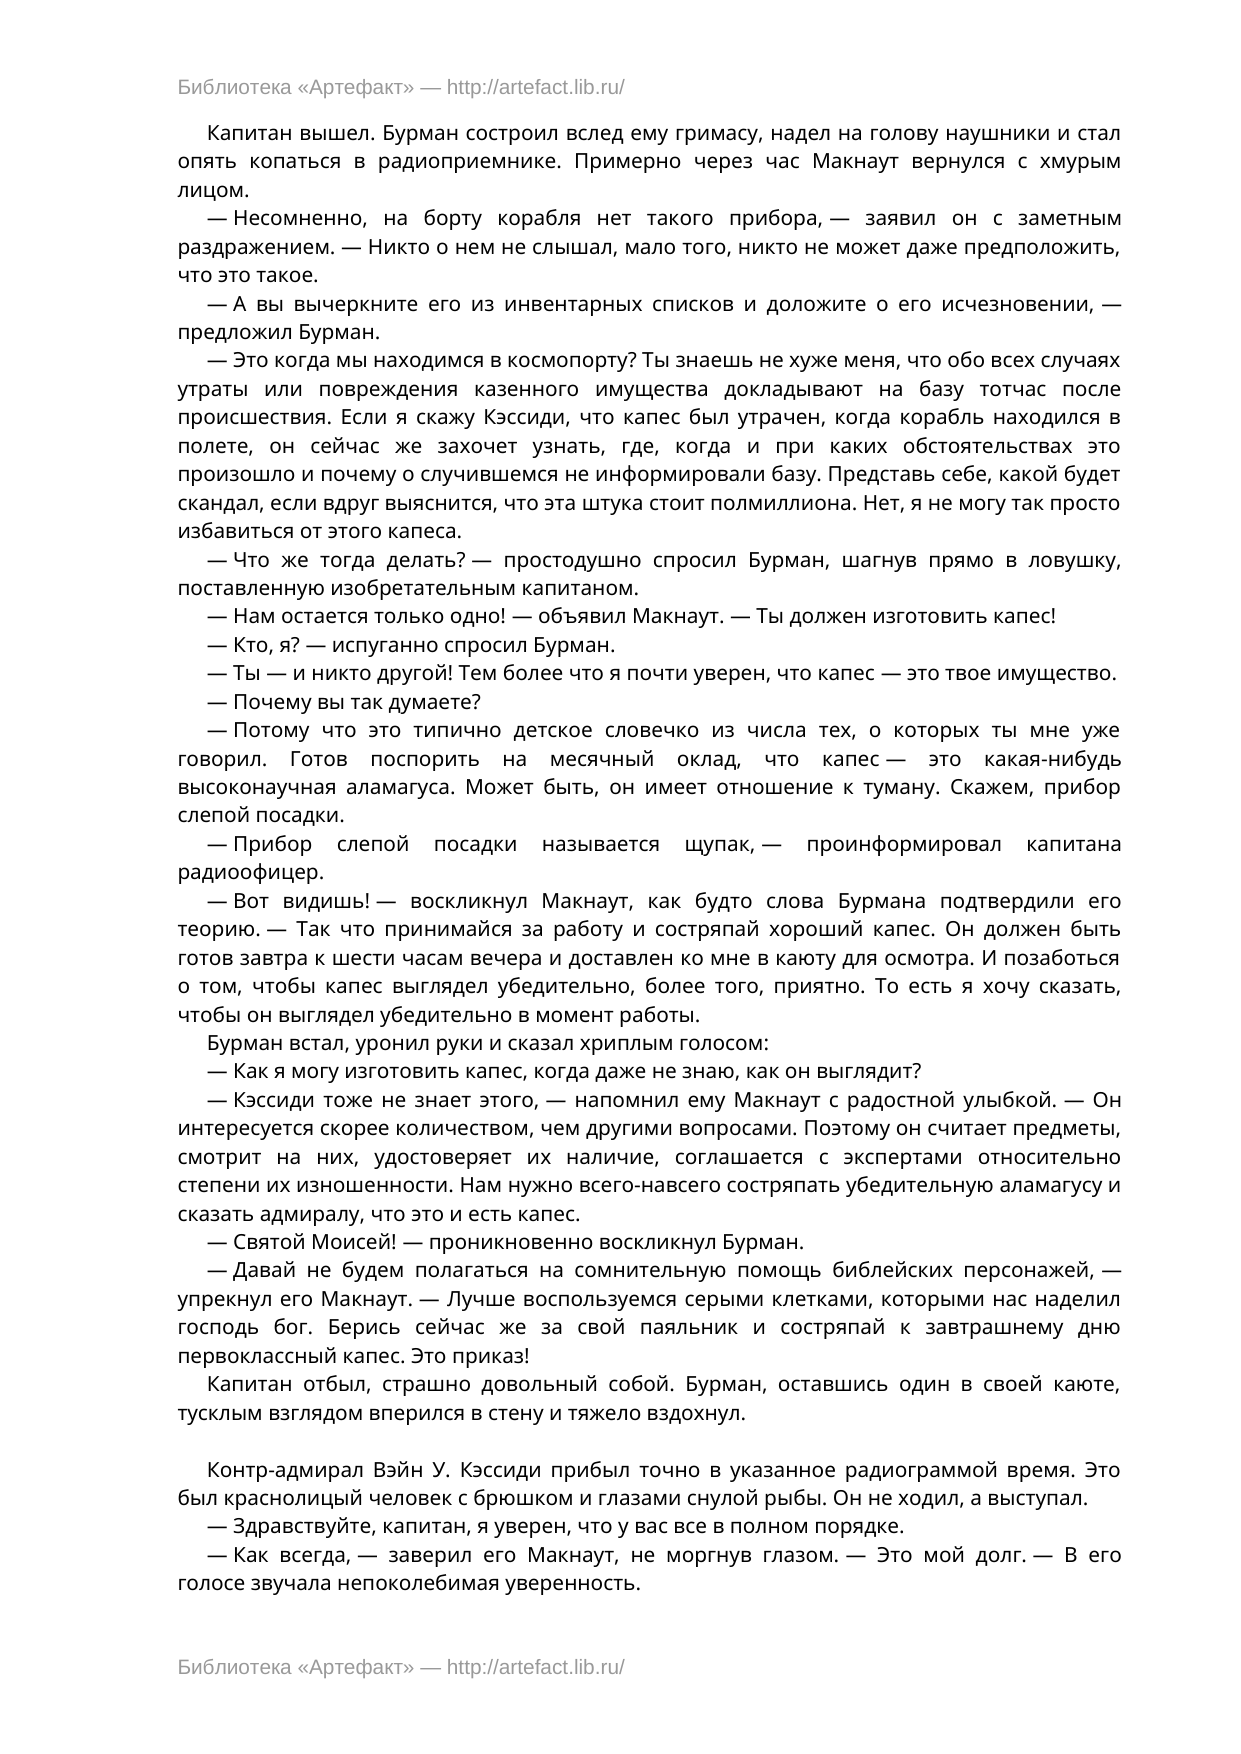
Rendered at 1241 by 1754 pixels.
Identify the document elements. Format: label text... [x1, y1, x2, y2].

text Капитан отбыл, страшно довольный собой. Бурман, оставшись один в своей каюте, тусклым взглядом вперился в стену и тяжело вздохнул. [177, 1369, 1122, 1426]
text — Кто, я? — испуганно спросил Бурман. [177, 630, 1122, 658]
text — Вот видишь! — воскликнул Макнаут, как будто слова Бурмана подтвердили его теорию. — Так что принимайся за работу и состряпай хороший капес. Он должен быть готов завтра к шести часам вечера и доставлен ко мне в каюту для осмотра. И позаботься о том, чтобы капес выглядел убедительно, более того, приятно. То есть я хочу сказать, чтобы он выглядел убедительно в момент работы. [177, 886, 1122, 1028]
text — А вы вычеркните его из инвентарных списков и доложите о его исчезновении, — предложил Бурман. [177, 289, 1122, 346]
text — Это когда мы находимся в космопорту? Ты знаешь не хуже меня, что обо всех случаях утраты или повреждения казенного имущества докладывают на базу тотчас после происшествия. Если я скажу Кэссиди, что капес был утрачен, когда корабль находился в полете, он сейчас же захочет узнать, где, когда и при каких обстоятельствах это произошло и почему о случившемся не информировали базу. Представь себе, какой будет скандал, если вдруг выяснится, что эта штука стоит полмиллиона. Нет, я не могу так просто избавиться от этого капеса. [177, 346, 1122, 545]
text Контр-адмирал Вэйн У. Кэссиди прибыл точно в указанное радиограммой время. Это был краснолицый человек с брюшком и глазами снулой рыбы. Он не ходил, а выступал. [177, 1455, 1122, 1512]
text — Потому что это типично детское словечко из числа тех, о которых ты мне уже говорил. Готов поспорить на месячный оклад, что капес — это какая-нибудь высоконаучная аламагуса. Может быть, он имеет отношение к туману. Скажем, прибор слепой посадки. [177, 715, 1122, 829]
text — Давай не будем полагаться на сомнительную помощь библейских персонажей, — упрекнул его Макнаут. — Лучше воспользуемся серыми клетками, которыми нас наделил господь бог. Берись сейчас же за свой паяльник и состряпай к завтрашнему дню первоклассный капес. Это приказ! [177, 1256, 1122, 1369]
text — Почему вы так думаете? [177, 687, 1122, 715]
text — Кэссиди тоже не знает этого, — напомнил ему Макнаут с радостной улыбкой. — Он интересуется скорее количеством, чем другими вопросами. Поэтому он считает предметы, смотрит на них, удостоверяет их наличие, соглашается с экспертами относительно степени их изношенности. Нам нужно всего-навсего состряпать убедительную аламагусу и сказать адмиралу, что это и есть капес. [177, 1085, 1122, 1227]
text — Несомненно, на борту корабля нет такого прибора, — заявил он с заметным раздражением. — Никто о нем не слышал, мало того, никто не может даже предположить, что это такое. [177, 203, 1122, 289]
text — Что же тогда делать? — простодушно спросил Бурман, шагнув прямо в ловушку, поставленную изобретательным капитаном. [177, 545, 1122, 602]
text — Здравствуйте, капитан, я уверен, что у вас все в полном порядке. [177, 1512, 1122, 1540]
text — Ты — и никто другой! Тем более что я почти уверен, что капес — это твое имущество. [177, 658, 1122, 687]
text — Как всегда, — заверил его Макнаут, не моргнув глазом. — Это мой долг. — В его голосе звучала непоколебимая уверенность. [177, 1540, 1122, 1597]
text — Как я могу изготовить капес, когда даже не знаю, как он выглядит? [177, 1057, 1122, 1085]
text — Нам остается только одно! — объявил Макнаут. — Ты должен изготовить капес! [177, 602, 1122, 630]
text Бурман встал, уронил руки и сказал хриплым голосом: [177, 1028, 1122, 1057]
text Капитан вышел. Бурман состроил вслед ему гримасу, надел на голову наушники и стал опять копаться в радиоприемнике. Примерно через час Макнаут вернулся с хмурым лицом. [177, 118, 1122, 203]
text — Прибор слепой посадки называется щупак, — проинформировал капитана радиоофицер. [177, 829, 1122, 886]
text — Святой Моисей! — проникновенно воскликнул Бурман. [177, 1227, 1122, 1256]
